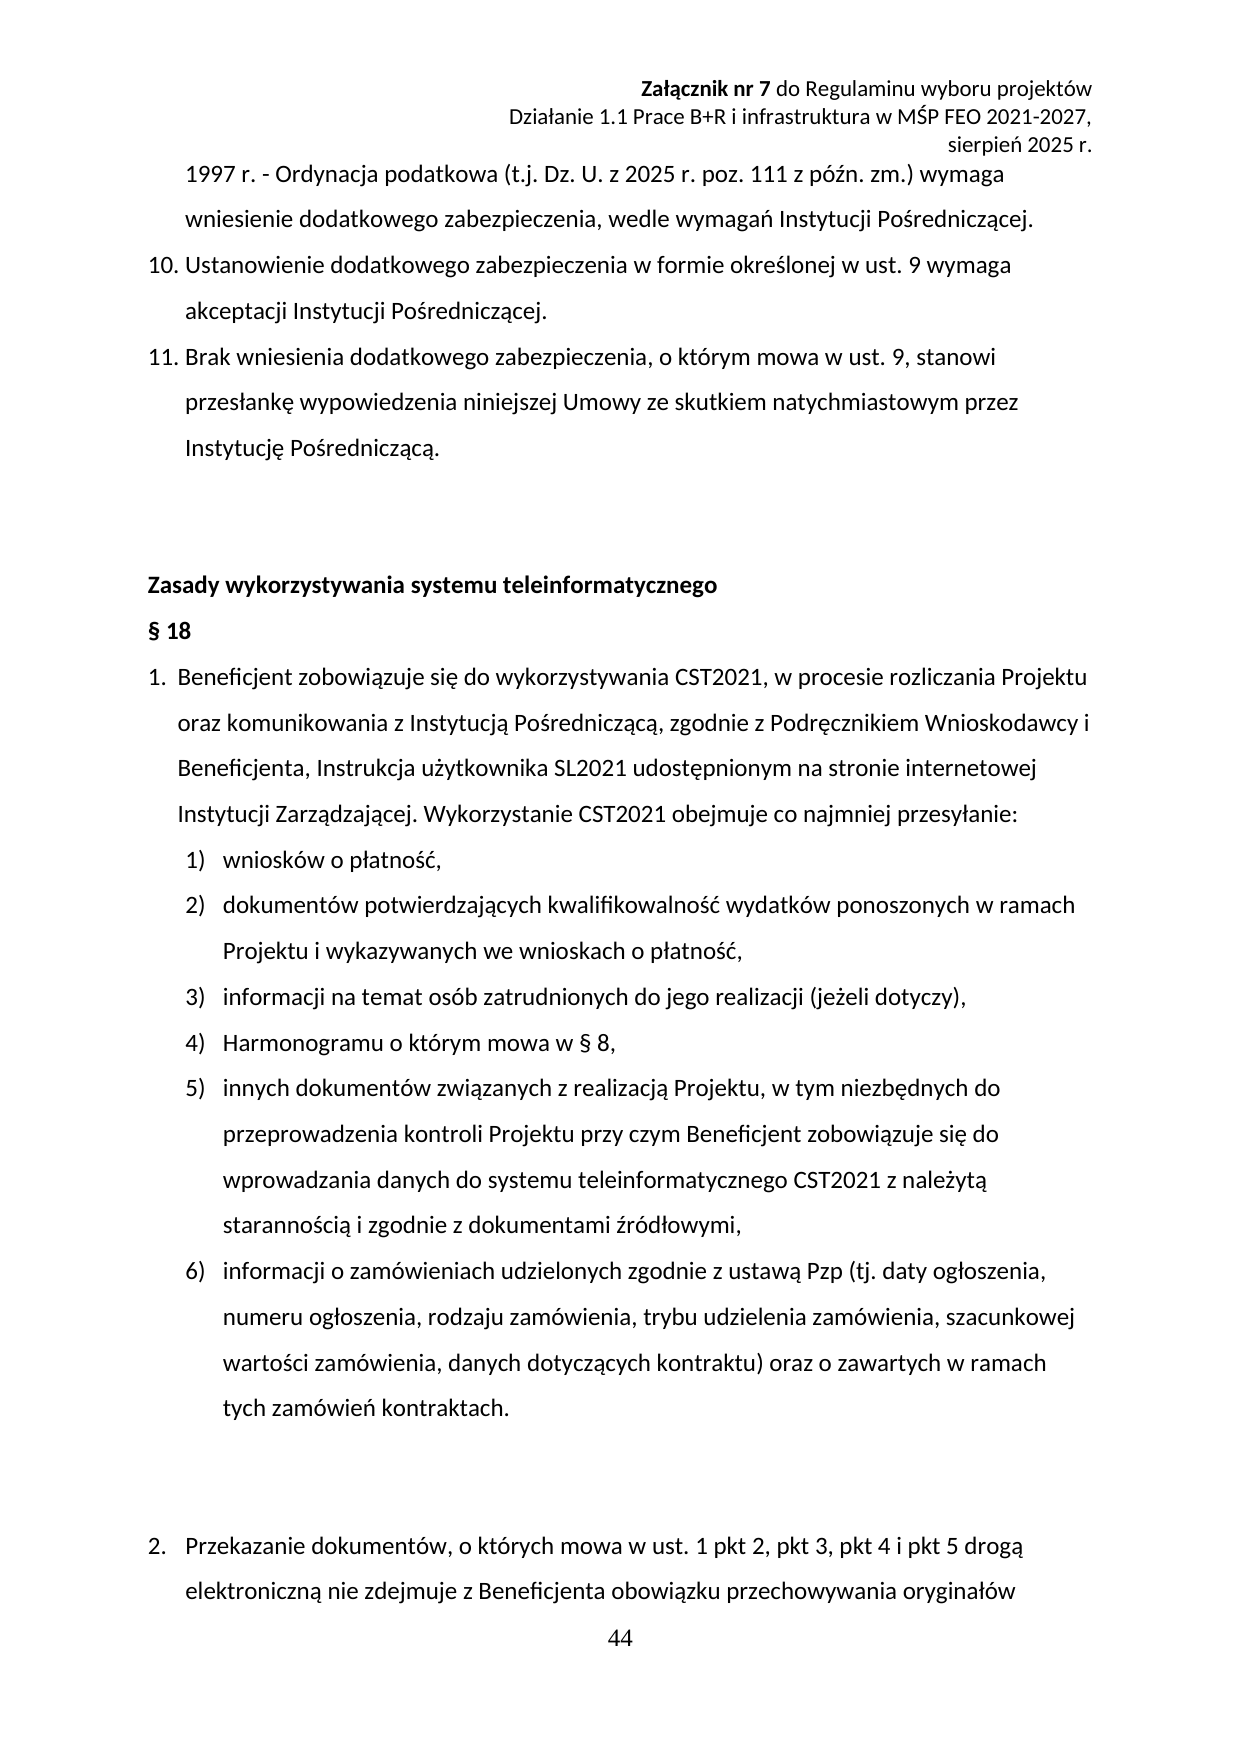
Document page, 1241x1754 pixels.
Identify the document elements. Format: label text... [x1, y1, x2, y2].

list dokumentów potwierdzających kwalifikowalność wydatków ponoszonych w ramach Projektu i wykazywanych we wnioskach o płatność, [185, 889, 1092, 966]
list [148, 158, 1092, 234]
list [148, 1530, 1092, 1606]
list innych dokumentów związanych z realizacją Projektu, w tym niezbędnych do przeprowadzenia kontroli Projektu przy czym Beneficjent zobowiązuje się do wprowadzania danych do systemu teleinformatycznego CST2021 z należytą starannością i zgodnie z dokumentami źródłowymi, [185, 1072, 1092, 1240]
list Ustanowienie dodatkowego zabezpieczenia w formie określonej w ust. 9 wymaga akceptacji Instytucji Pośredniczącej. [148, 249, 1092, 326]
list wniosków o płatność, [185, 844, 1092, 874]
list Harmonogramu o którym mowa w § 8, [185, 1027, 1092, 1057]
list informacji na temat osób zatrudnionych do jego realizacji (jeżeli dotyczy), [185, 981, 1092, 1012]
text Zasady wykorzystywania systemu teleinformatycznego [148, 569, 1092, 600]
text § 18 [148, 615, 1092, 646]
list informacji o zamówieniach udzielonych zgodnie z ustawą Pzp (tj. daty ogłoszenia, numeru ogłoszenia, rodzaju zamówienia, trybu udzielenia zamówienia, szacunkowej wartości zamówienia, danych dotyczących kontraktu) oraz o zawartych w ramach tych zamówień kontraktach. [185, 1255, 1092, 1423]
list Brak wniesienia dodatkowego zabezpieczenia, o którym mowa w ust. 9, stanowi przesłankę wypowiedzenia niniejszej Umowy ze skutkiem natychmiastowym przez Instytucję Pośredniczącą. [148, 341, 1092, 463]
list Beneficjent zobowiązuje się do wykorzystywania CST2021, w procesie rozliczania Projektu oraz komunikowania z Instytucją Pośredniczącą, zgodnie z Podręcznikiem Wnioskodawcy i Beneficjenta, Instrukcja użytkownika SL2021 udostępnionym na stronie internetowej Instytucji Zarządzającej. Wykorzystanie CST2021 obejmuje co najmniej przesyłanie: [148, 661, 1092, 829]
